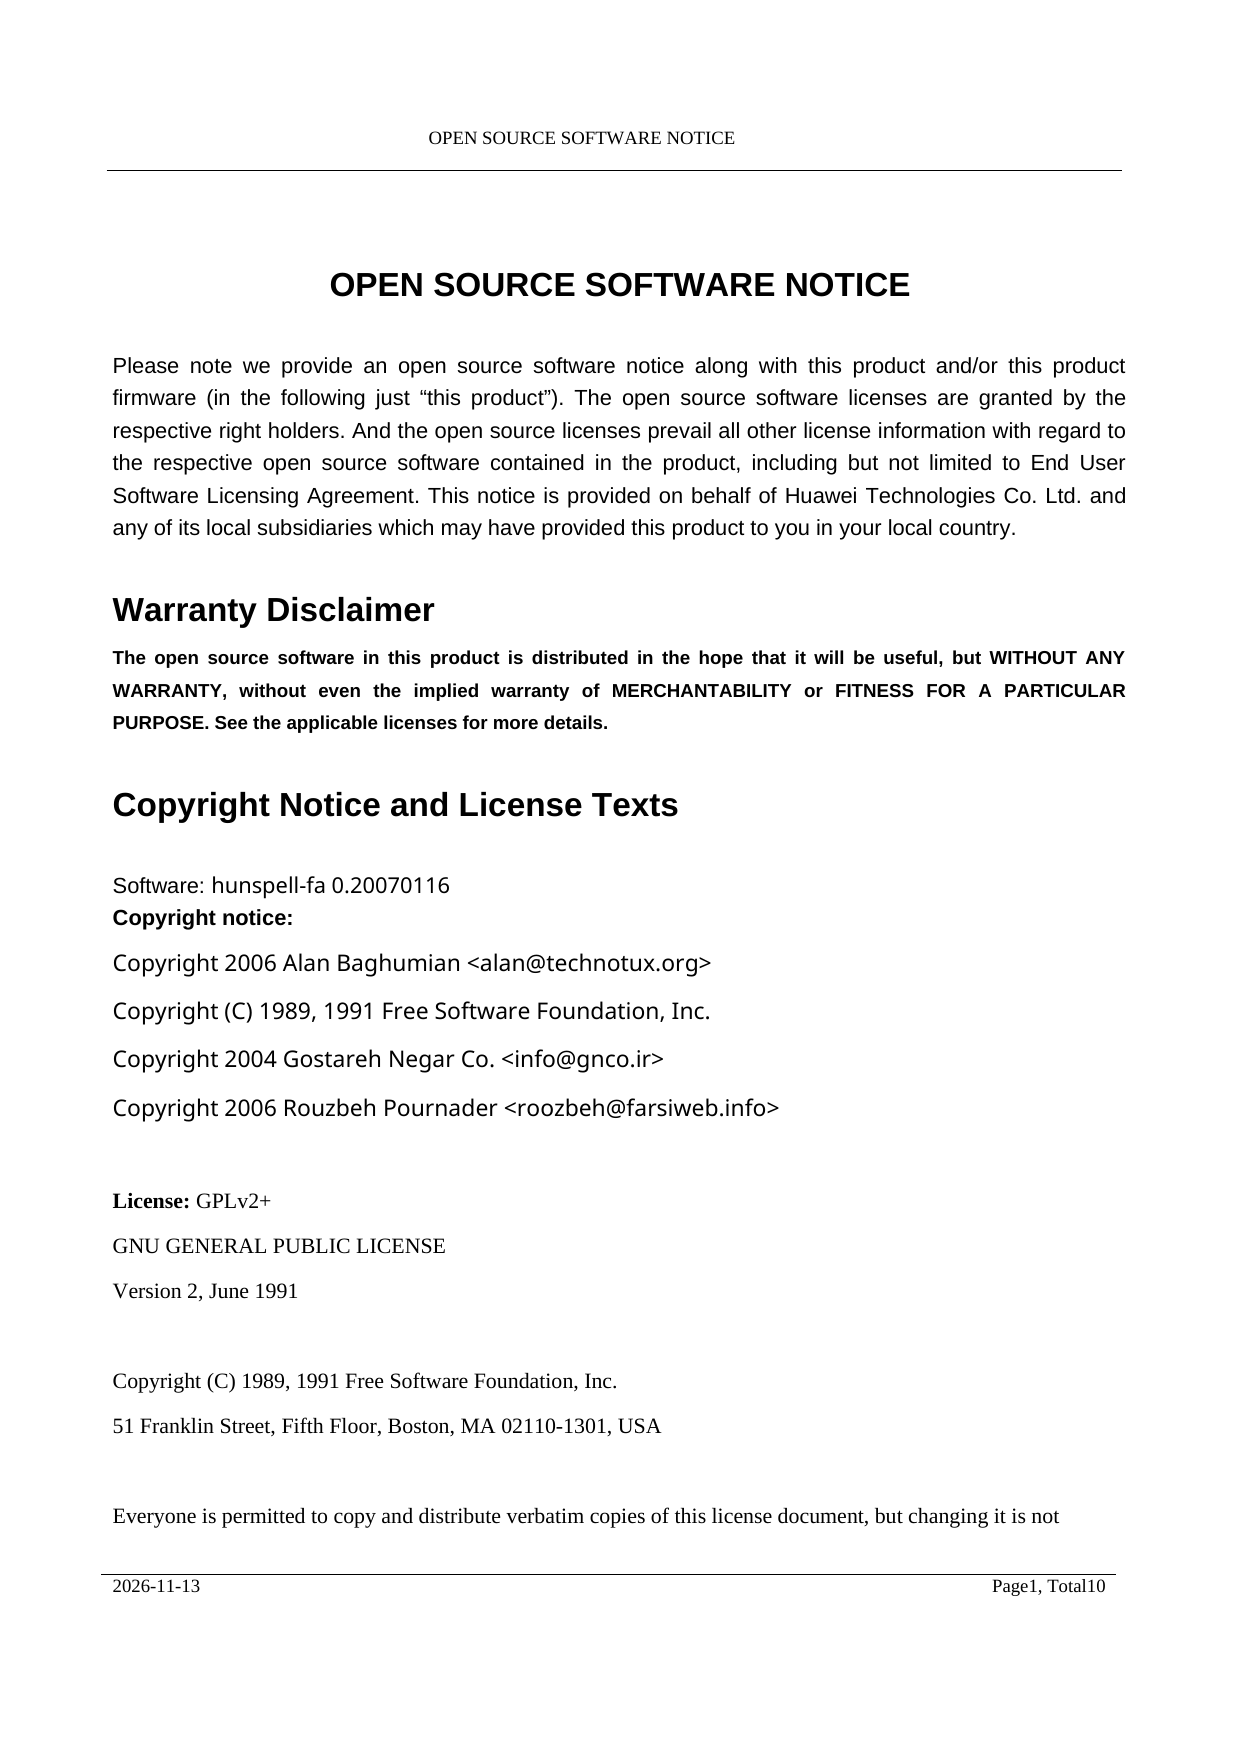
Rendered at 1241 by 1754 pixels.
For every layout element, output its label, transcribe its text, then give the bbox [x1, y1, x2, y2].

text Copyright 2006 Rouzbeh Pournader <roozbeh@farsiweb.info> [112, 1091, 1128, 1123]
text Copyright 2006 Alan Baghumian <alan@technotux.org> [112, 947, 1128, 979]
text GNU GENERAL PUBLIC LICENSE [112, 1229, 1128, 1262]
text 51 Franklin Street, Fifth Floor, Boston, MA 02110-1301, USA [112, 1410, 1128, 1442]
text Version 2, June 1991 [112, 1274, 1128, 1307]
text License: GPLv2+ [112, 1184, 1128, 1217]
text Copyright notice: [112, 901, 1128, 934]
text The open source software in this product is distributed in the hope that it will be useful, but WITHOUT ANY WARRANTY, without even the implied warranty of MERCHANTABILITY or FITNESS FOR A PARTICULAR PURPOSE. See the applicable licenses for more details. [112, 641, 1128, 739]
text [112, 1500, 1128, 1532]
text Copyright Notice and License Texts [112, 771, 1128, 836]
text Software: hunspell-fa 0.20070116 [112, 869, 1128, 901]
text Warranty Disclaimer [112, 576, 1128, 641]
text OPEN SOURCE SOFTWARE NOTICE [112, 251, 1128, 316]
text Copyright (C) 1989, 1991 Free Software Foundation, Inc. [112, 995, 1128, 1027]
text Copyright (C) 1989, 1991 Free Software Foundation, Inc. [112, 1364, 1128, 1397]
text Copyright 2004 Gostareh Negar Co. <info@gnco.ir> [112, 1043, 1128, 1075]
text Please note we provide an open source software notice along with this product and/or this product firmware (in the following just “this product”). The open source software licenses are granted by the respective right holders. And the open source licenses prevail all other license information with regard to the respective open source software contained in the product, including but not limited to End User Software Licensing Agreement. This notice is provided on behalf of Huawei Technologies Co. Ltd. and any of its local subsidiaries which may have provided this product to you in your local country. [112, 349, 1128, 544]
